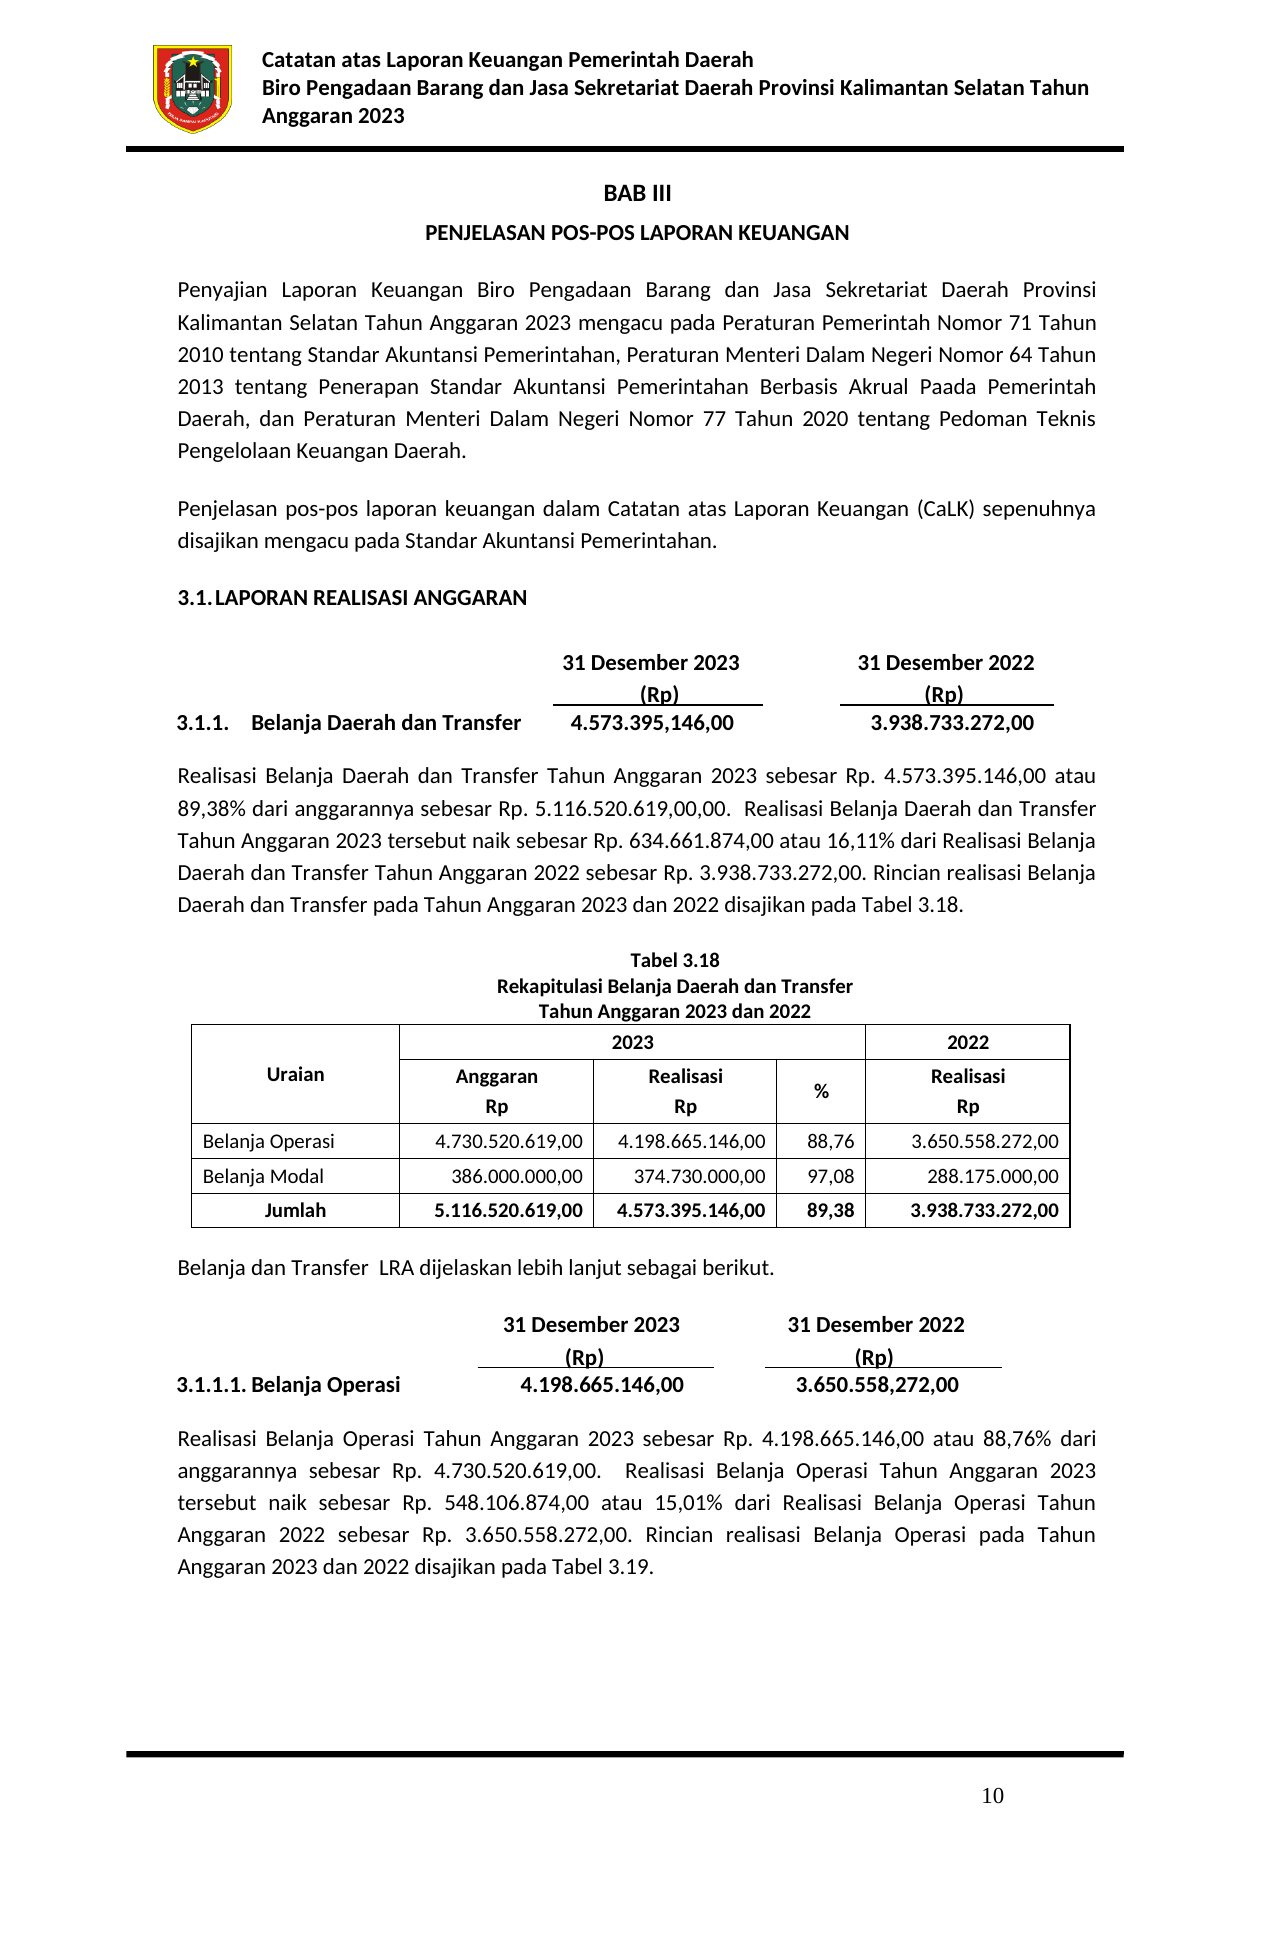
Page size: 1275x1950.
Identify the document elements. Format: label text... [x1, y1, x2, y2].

text Belanja dan Transfer LRA dijelaskan lebih lanjut sebagai berikut. [177, 1253, 1098, 1281]
table_cell Belanja Operasi [192, 1124, 399, 1158]
table_cell 288.175.000,00 [866, 1159, 1069, 1192]
table_cell Jumlah [192, 1194, 399, 1227]
text Rekapitulasi Belanja Daerah dan Transfer [177, 973, 1098, 998]
text Penyajian Laporan Keuangan Biro Pengadaan Barang dan Jasa Sekretariat Daerah Provinsi Kalimantan Selatan Tahun Anggaran 2023 mengacu pada Peraturan Pemerintah Nomor 71 Tahun 2010 tentang Standar Akuntansi Pemerintahan, Peraturan Menteri Dalam Negeri Nomor 64 Tahun 2013 tentang Penerapan Standar Akuntansi Pemerintahan Berbasis Akrual Paada Pemerintah Daerah, dan Peraturan Menteri Dalam Negeri Nomor 77 Tahun 2020 tentang Pedoman Teknis Pengelolaan Keuangan Daerah. [177, 276, 1098, 464]
table_cell Realisasi Rp [594, 1060, 776, 1123]
table_cell 4.198.665.146,00 [594, 1124, 776, 1158]
table_cell 3.938.733.272,00 [866, 1194, 1069, 1227]
text Penjelasan pos-pos laporan keuangan dalam Catatan atas Laporan Keuangan (CaLK) sepenuhnya disajikan mengacu pada Standar Akuntansi Pemerintahan. [177, 494, 1098, 554]
picture [153, 45, 232, 134]
text PENJELASAN POS-POS LAPORAN KEUANGAN [177, 218, 1098, 246]
table_cell 386.000.000,00 [400, 1159, 593, 1192]
table_cell Belanja Modal [192, 1159, 399, 1192]
text 31 Desember 2023 31 Desember 2022 [447, 1310, 1098, 1338]
text Realisasi Belanja Daerah dan Transfer Tahun Anggaran 2023 sebesar Rp. 4.573.395.146,00 atau 89,38% dari anggarannya sebesar Rp. 5.116.520.619,00,00. Realisasi Belanja Daerah dan Transfer Tahun Anggaran 2023 tersebut naik sebesar Rp. 634.661.874,00 atau 16,11% dari Realisasi Belanja Daerah dan Transfer Tahun Anggaran 2022 sebesar Rp. 3.938.733.272,00. Rincian realisasi Belanja Daerah dan Transfer pada Tahun Anggaran 2023 dan 2022 disajikan pada Tabel 3.18. [177, 761, 1098, 918]
table_header 2022 [866, 1025, 1069, 1058]
table_header 2023 [400, 1025, 865, 1058]
table_cell Realisasi Rp [866, 1060, 1069, 1123]
table_cell 97,08 [777, 1159, 865, 1192]
table_cell Anggaran Rp [400, 1060, 593, 1123]
table_cell 4.730.520.619,00 [400, 1124, 593, 1158]
text 31 Desember 2023 31 Desember 2022 [522, 648, 1098, 676]
subtitle Belanja Operasi 4.198.665.146,00 3.650.558,272,00 [176, 1371, 1098, 1399]
subtitle Belanja Daerah dan Transfer 4.573.395,146,00 3.938.733.272,00 [176, 708, 1098, 736]
subtitle BAB III [177, 177, 1098, 208]
table_cell 374.730.000,00 [594, 1159, 776, 1192]
table_cell 89,38 [777, 1194, 865, 1227]
table_cell % [777, 1060, 865, 1123]
text Realisasi Belanja Operasi Tahun Anggaran 2023 sebesar Rp. 4.198.665.146,00 atau 88,76% dari anggarannya sebesar Rp. 4.730.520.619,00. Realisasi Belanja Operasi Tahun Anggaran 2023 tersebut naik sebesar Rp. 548.106.874,00 atau 15,01% dari Realisasi Belanja Operasi Tahun Anggaran 2022 sebesar Rp. 3.650.558.272,00. Rincian realisasi Belanja Operasi pada Tahun Anggaran 2023 dan 2022 disajikan pada Tabel 3.19. [177, 1424, 1098, 1580]
text (Rp) (Rp) [177, 1343, 1098, 1371]
text (Rp) (Rp) . [177, 680, 1098, 708]
text Tabel 3.18 [177, 947, 1098, 973]
subtitle LAPORAN REALISASI ANGGARAN [177, 583, 1098, 611]
table_cell 4.573.395.146,00 [594, 1194, 776, 1227]
table_cell 88,76 [777, 1124, 865, 1158]
table_header Uraian [192, 1025, 399, 1123]
table_cell 3.650.558.272,00 [866, 1124, 1069, 1158]
table_cell 5.116.520.619,00 [400, 1194, 593, 1227]
text Tahun Anggaran 2023 dan 2022 [177, 998, 1098, 1024]
